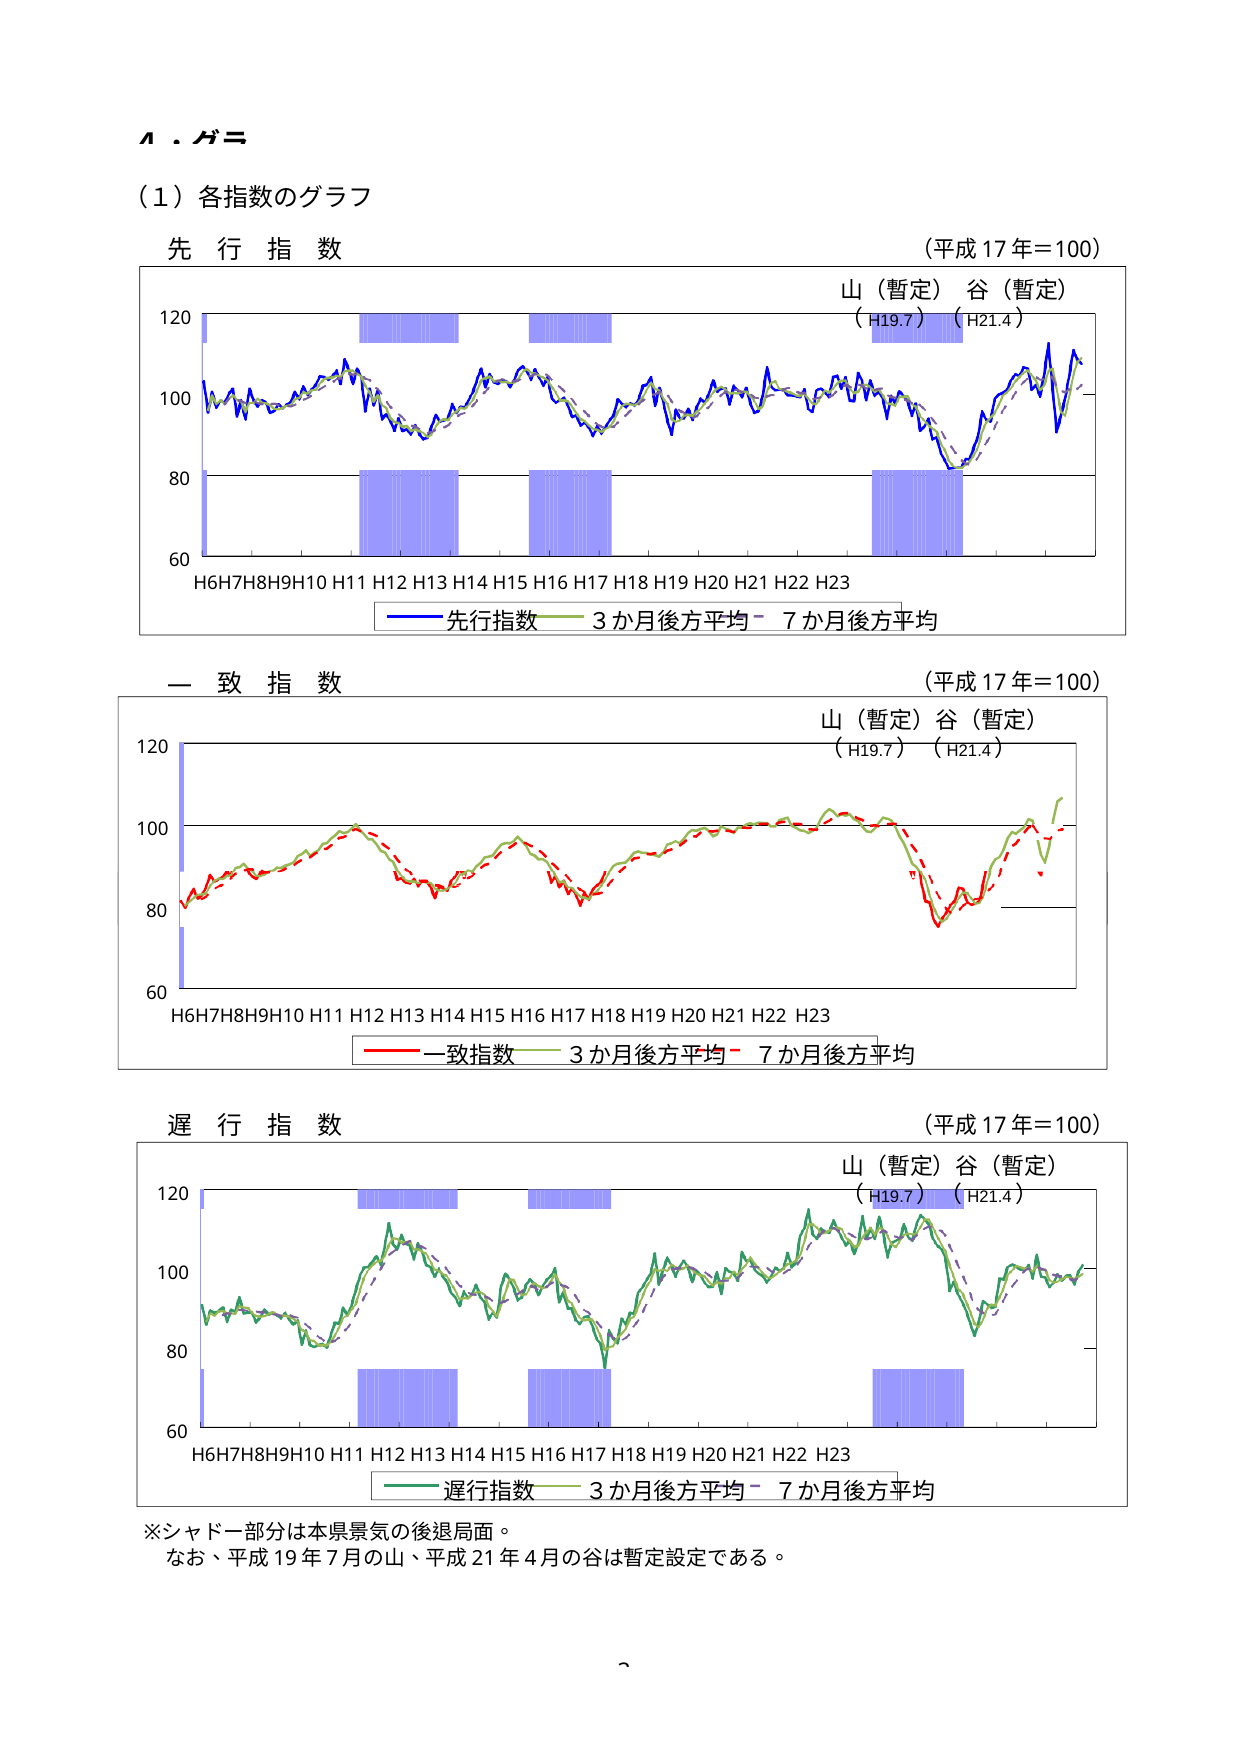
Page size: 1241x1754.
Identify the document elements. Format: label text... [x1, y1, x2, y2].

picture [202, 342, 1083, 470]
text 遅 行 指 数 （平成17年＝100） [167, 1108, 1153, 1142]
text 先 行 指 数 （平成17年＝100） [167, 232, 1153, 266]
text — 致 指 数 （平成17年＝100） [167, 665, 1153, 699]
text ※シャドー部分は本県景気の後退局面。 [144, 1518, 1153, 1544]
text なお、平成19年7月の山、平成21年4月の谷は暫定設定である。 [165, 1544, 1153, 1571]
picture [1031, 824, 1064, 840]
subtitle （１）各指数のグラフ [123, 179, 1153, 213]
picture [200, 1208, 1084, 1369]
picture [179, 871, 1002, 928]
